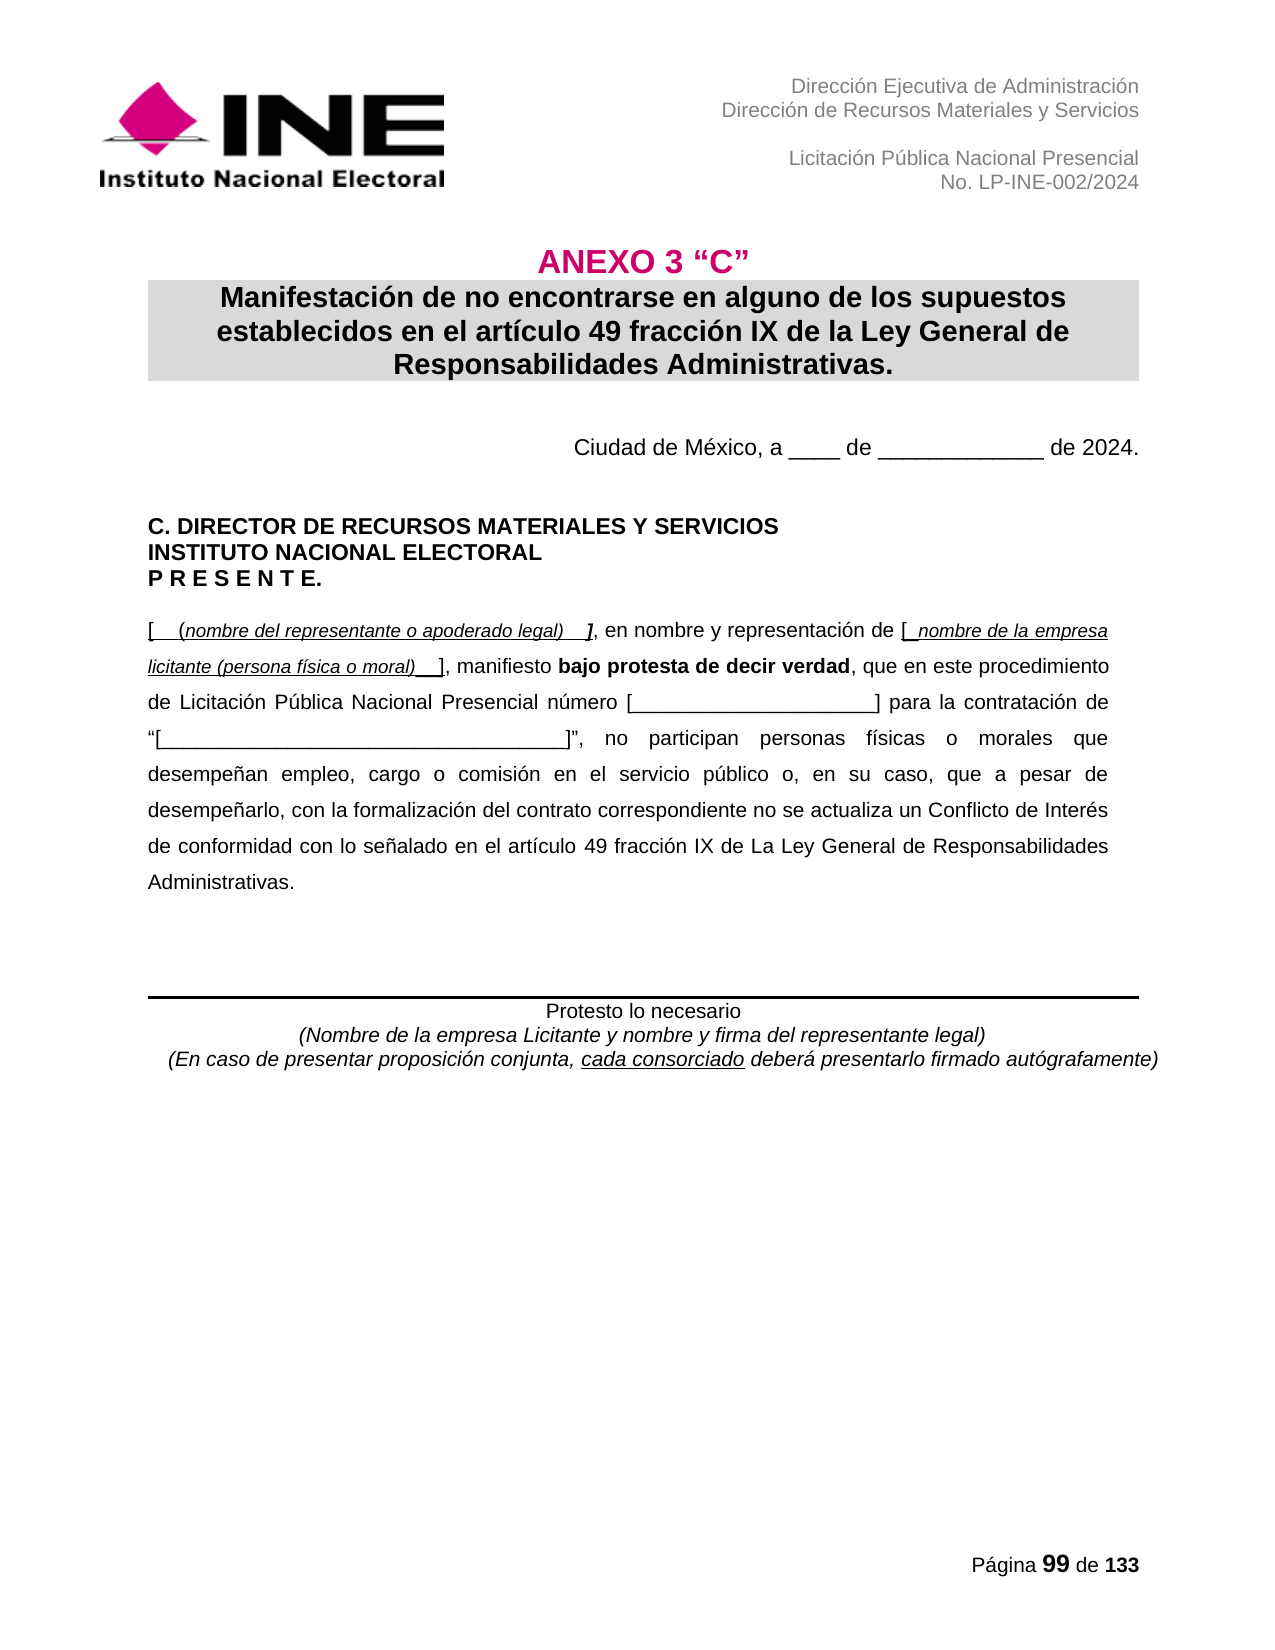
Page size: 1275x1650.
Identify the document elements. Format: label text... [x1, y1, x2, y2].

text P R E S E N T E. [148, 565, 1139, 592]
text [ (nombre del representante o apoderado legal) ], en nombre y representación de [_nombre de la empresa licitante (persona física o moral)__], manifiesto bajo protesta de decir verdad, que en este procedimiento de Licitación Pública Nacional Presencial número [_____________________] para la contratación de “[___________________________________]”, no participan personas físicas o morales que desempeñan empleo, cargo o comisión en el servicio público o, en su caso, que a pesar de desempeñarlo, con la formalización del contrato correspondiente no se actualiza un Conflicto de Interés de conformidad con lo señalado en el artículo 49 fracción IX de La Ley General de Responsabilidades Administrativas. [148, 618, 1109, 893]
subtitle ANEXO 3 “C” [148, 242, 1139, 280]
text Ciudad de México, a ____ de _____________ de 2024. [148, 433, 1139, 460]
picture [100, 82, 444, 187]
text C. DIRECTOR DE RECURSOS MATERIALES Y SERVICIOS [148, 513, 1139, 539]
text (Nombre de la empresa Licitante y nombre y firma del representante legal) [148, 1023, 1139, 1047]
text Manifestación de no encontrarse en alguno de los supuestos establecidos en el artículo 49 fracción IX de la Ley General de Responsabilidades Administrativas. [148, 280, 1139, 381]
text (En caso de presentar proposición conjunta, cada consorciado deberá presentarlo firmado autógrafamente) [148, 1047, 1181, 1071]
text Protesto lo necesario [148, 999, 1139, 1023]
text INSTITUTO NACIONAL ELECTORAL [148, 539, 1139, 565]
